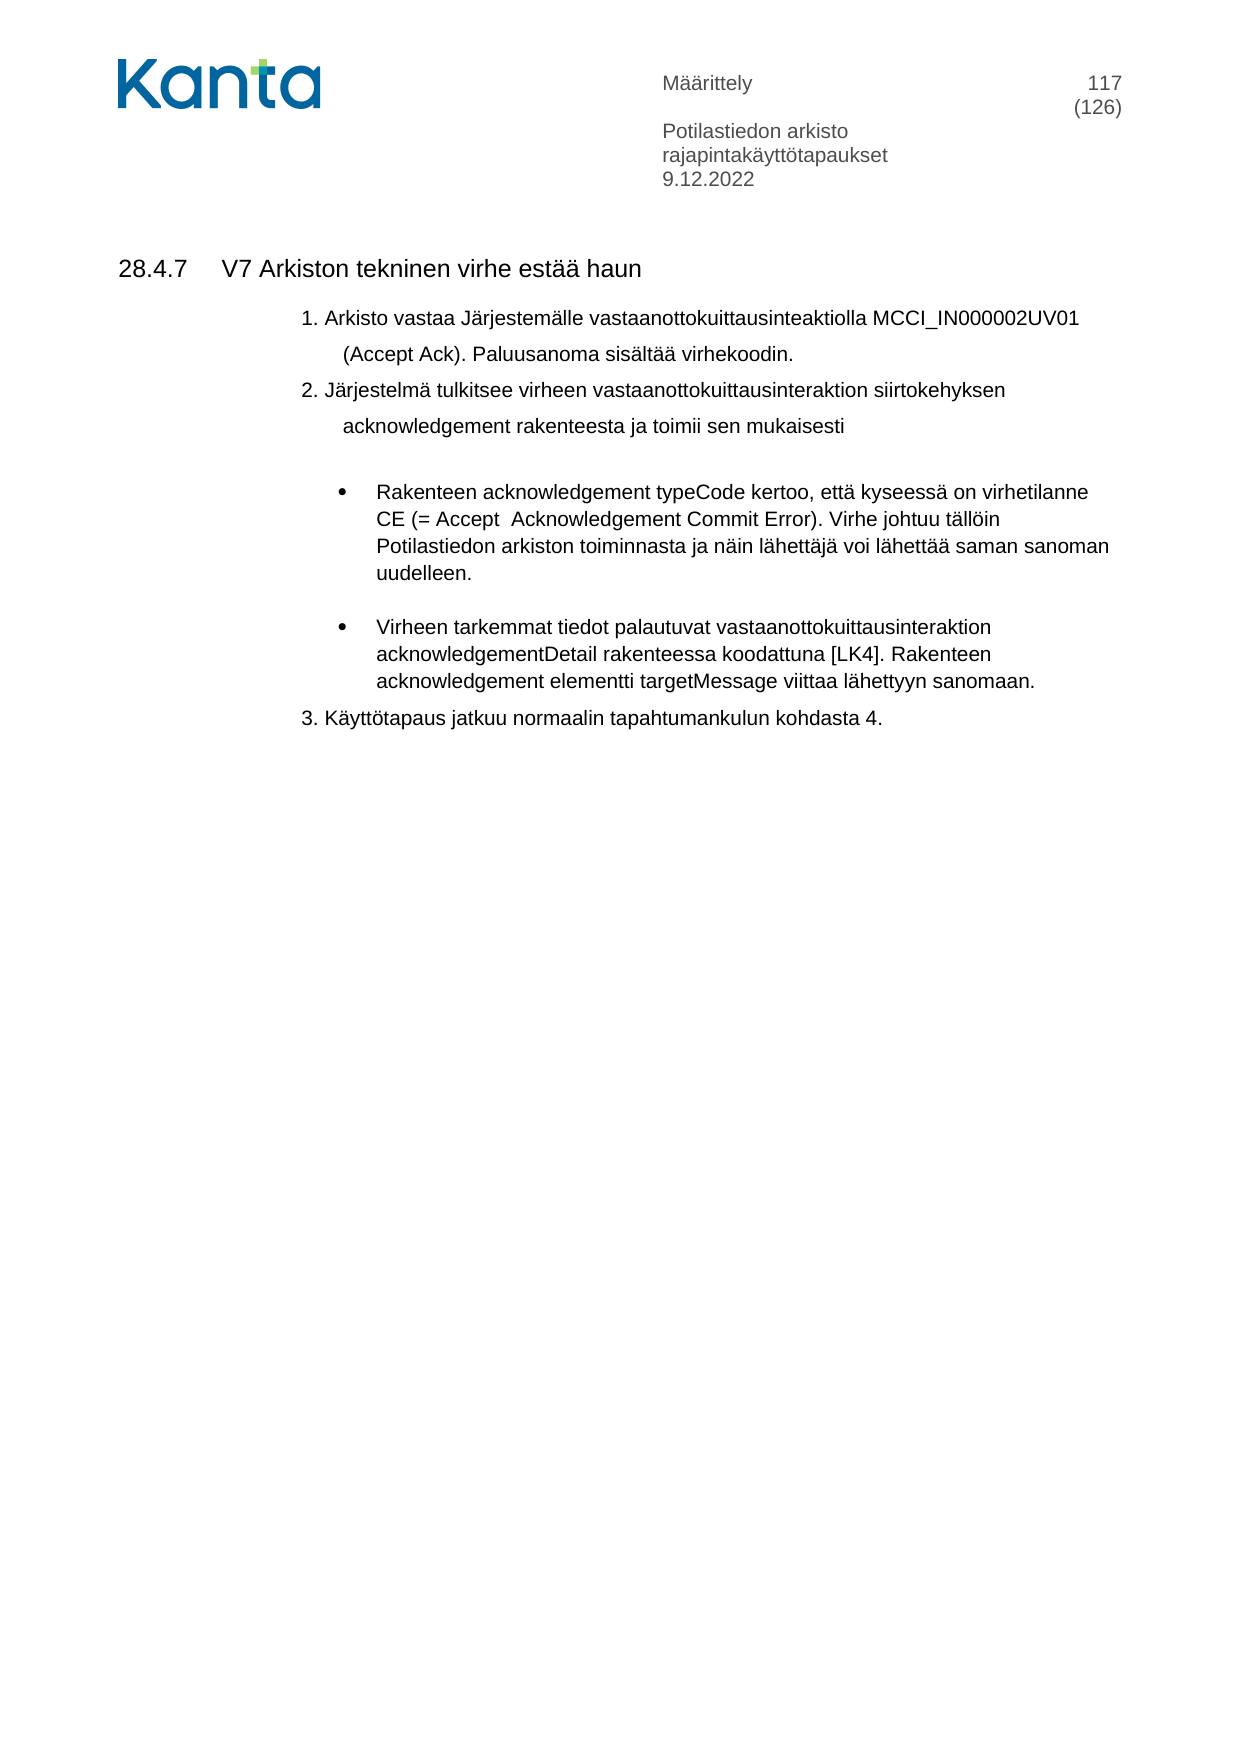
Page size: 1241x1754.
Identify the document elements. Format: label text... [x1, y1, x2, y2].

list Arkisto vastaa Järjestemälle vastaanottokuittausinteaktiolla MCCI_IN000002UV01 (Accept Ack). Paluusanoma sisältää virhekoodin. [301, 306, 1122, 366]
list Käyttötapaus jatkuu normaalin tapahtumankulun kohdasta 4. [301, 706, 1122, 729]
list Rakenteen acknowledgement typeCode kertoo, että kyseessä on virhetilanne CE (= Accept Acknowledgement Commit Error). Virhe johtuu tällöin Potilastiedon arkiston toiminnasta ja näin lähettäjä voi lähettää saman sanoman uudelleen. [339, 476, 1122, 585]
list Virheen tarkemmat tiedot palautuvat vastaanottokuittausinteraktion acknowledgementDetail rakenteessa koodattuna [LK4]. Rakenteen acknowledgement elementti targetMessage viittaa lähettyyn sanomaan. [339, 612, 1122, 693]
list Järjestelmä tulkitsee virheen vastaanottokuittausinteraktion siirtokehyksen acknowledgement rakenteesta ja toimii sen mukaisesti [301, 377, 1122, 437]
picture [118, 59, 321, 109]
subtitle V7 Arkiston tekninen virhe estää haun [118, 254, 1122, 283]
